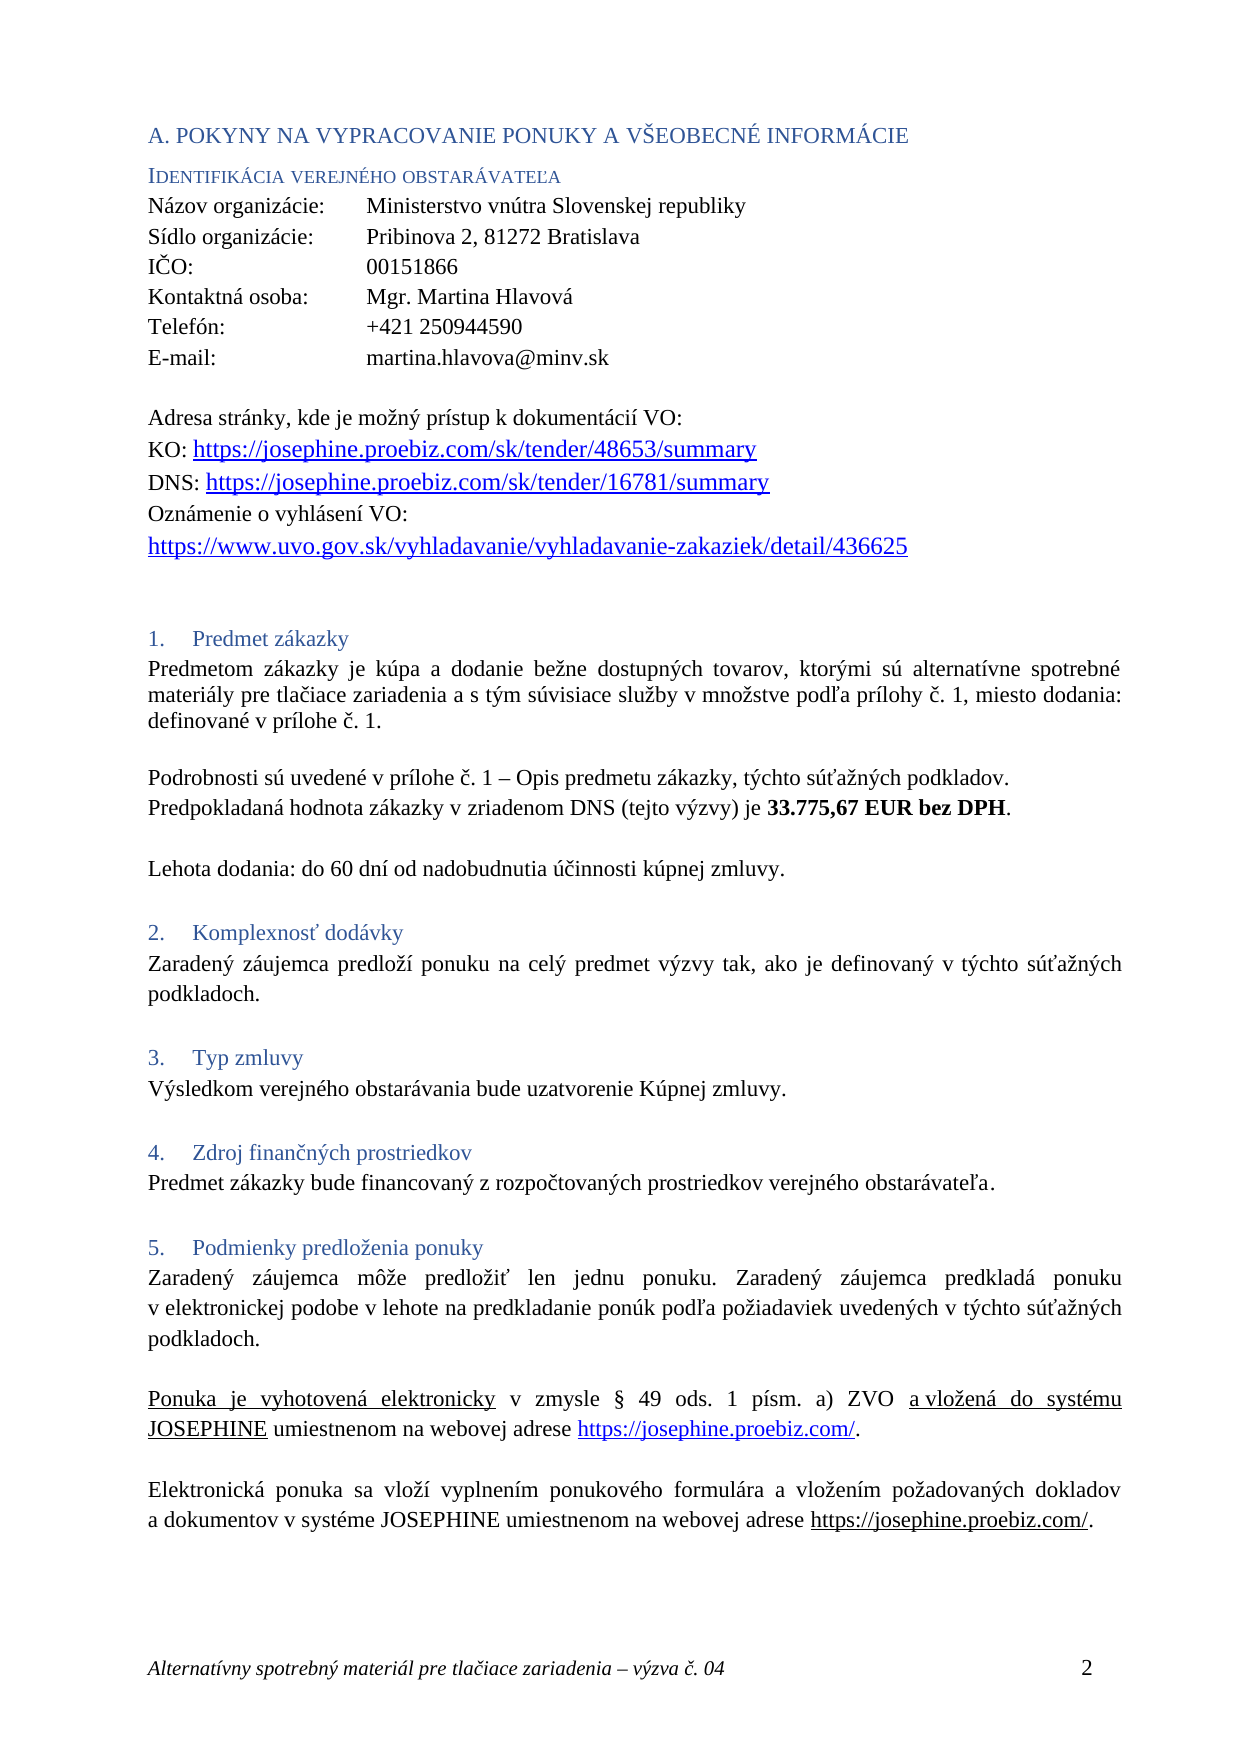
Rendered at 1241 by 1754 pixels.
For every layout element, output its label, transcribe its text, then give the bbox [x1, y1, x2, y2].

text Lehota dodania: do 60 dní od nadobudnutia účinnosti kúpnej zmluvy. [148, 855, 1122, 881]
text Predmet zákazky bude financovaný z rozpočtovaných prostriedkov verejného obstarávateľa. [148, 1169, 1120, 1196]
text A. POKYNY NA VYPRACOVANIE PONUKY A VŠEOBECNÉ INFORMÁCIE [148, 122, 1122, 148]
subtitle Typ zmluvy [148, 1044, 1122, 1071]
text Názov organizácie: Ministerstvo vnútra Slovenskej republiky [148, 193, 1122, 219]
text Predpokladaná hodnota zákazky v zriadenom DNS (tejto výzvy) je 33.775,67 EUR bez DPH. [148, 794, 1122, 821]
subtitle Komplexnosť dodávky [148, 919, 1122, 946]
text Ponuka je vyhotovená elektronicky v zmysle § 49 ods. 1 písm. a) ZVO a vložená do systému JOSEPHINE umiestnenom na webovej adrese https://josephine.proebiz.com/. [148, 1385, 1122, 1442]
text IČO: 00151866 [148, 253, 1122, 279]
text DNS: https://josephine.proebiz.com/sk/tender/16781/summary [148, 467, 1122, 496]
text KO: https://josephine.proebiz.com/sk/tender/48653/summary [148, 434, 1122, 463]
subtitle Podmienky predloženia ponuky [148, 1234, 1122, 1260]
text Zaradený záujemca predloží ponuku na celý predmet výzvy tak, ako je definovaný v týchto súťažných podkladoch. [148, 949, 1122, 1006]
text Výsledkom verejného obstarávania bude uzatvorenie Kúpnej zmluvy. [148, 1074, 1122, 1101]
text E-mail: martina.hlavova@minv.sk [148, 344, 1122, 370]
subtitle Zdroj finančných prostriedkov [148, 1139, 1122, 1166]
text Elektronická ponuka sa vloží vyplnením ponukového formulára a vložením požadovaných dokladov a dokumentov v systéme JOSEPHINE umiestnenom na webovej adrese https://josephine.proebiz.com/. [148, 1476, 1122, 1532]
text Oznámenie o vyhlásení VO: https://www.uvo.gov.sk/vyhladavanie/vyhladavanie-zakaziek/detail/436625 [148, 500, 1122, 560]
text Adresa stránky, kde je možný prístup k dokumentácií VO: [148, 404, 1122, 430]
subtitle Predmet zákazky [148, 625, 1122, 651]
text Kontaktná osoba: Mgr. Martina Hlavová [148, 283, 1122, 309]
text Zaradený záujemca môže predložiť len jednu ponuku. Zaradený záujemca predkladá ponuku v elektronickej podobe v lehote na predkladanie ponúk podľa požiadaviek uvedených v týchto súťažných podkladoch. [148, 1264, 1122, 1351]
text Sídlo organizácie: Pribinova 2, 81272 Bratislava [148, 223, 1122, 249]
text Podrobnosti sú uvedené v prílohe č. 1 – Opis predmetu zákazky, týchto súťažných podkladov. [148, 764, 1122, 791]
text Predmetom zákazky je kúpa a dodanie bežne dostupných tovarov, ktorými sú alternatívne spotrebné materiály pre tlačiace zariadenia a s tým súvisiace služby v množstve podľa prílohy č. 1, miesto dodania: definované v prílohe č. 1. [148, 655, 1122, 734]
text Telefón: +421 250944590 [148, 313, 1122, 340]
text Identifikácia verejného obstarávateľa [148, 162, 1122, 189]
